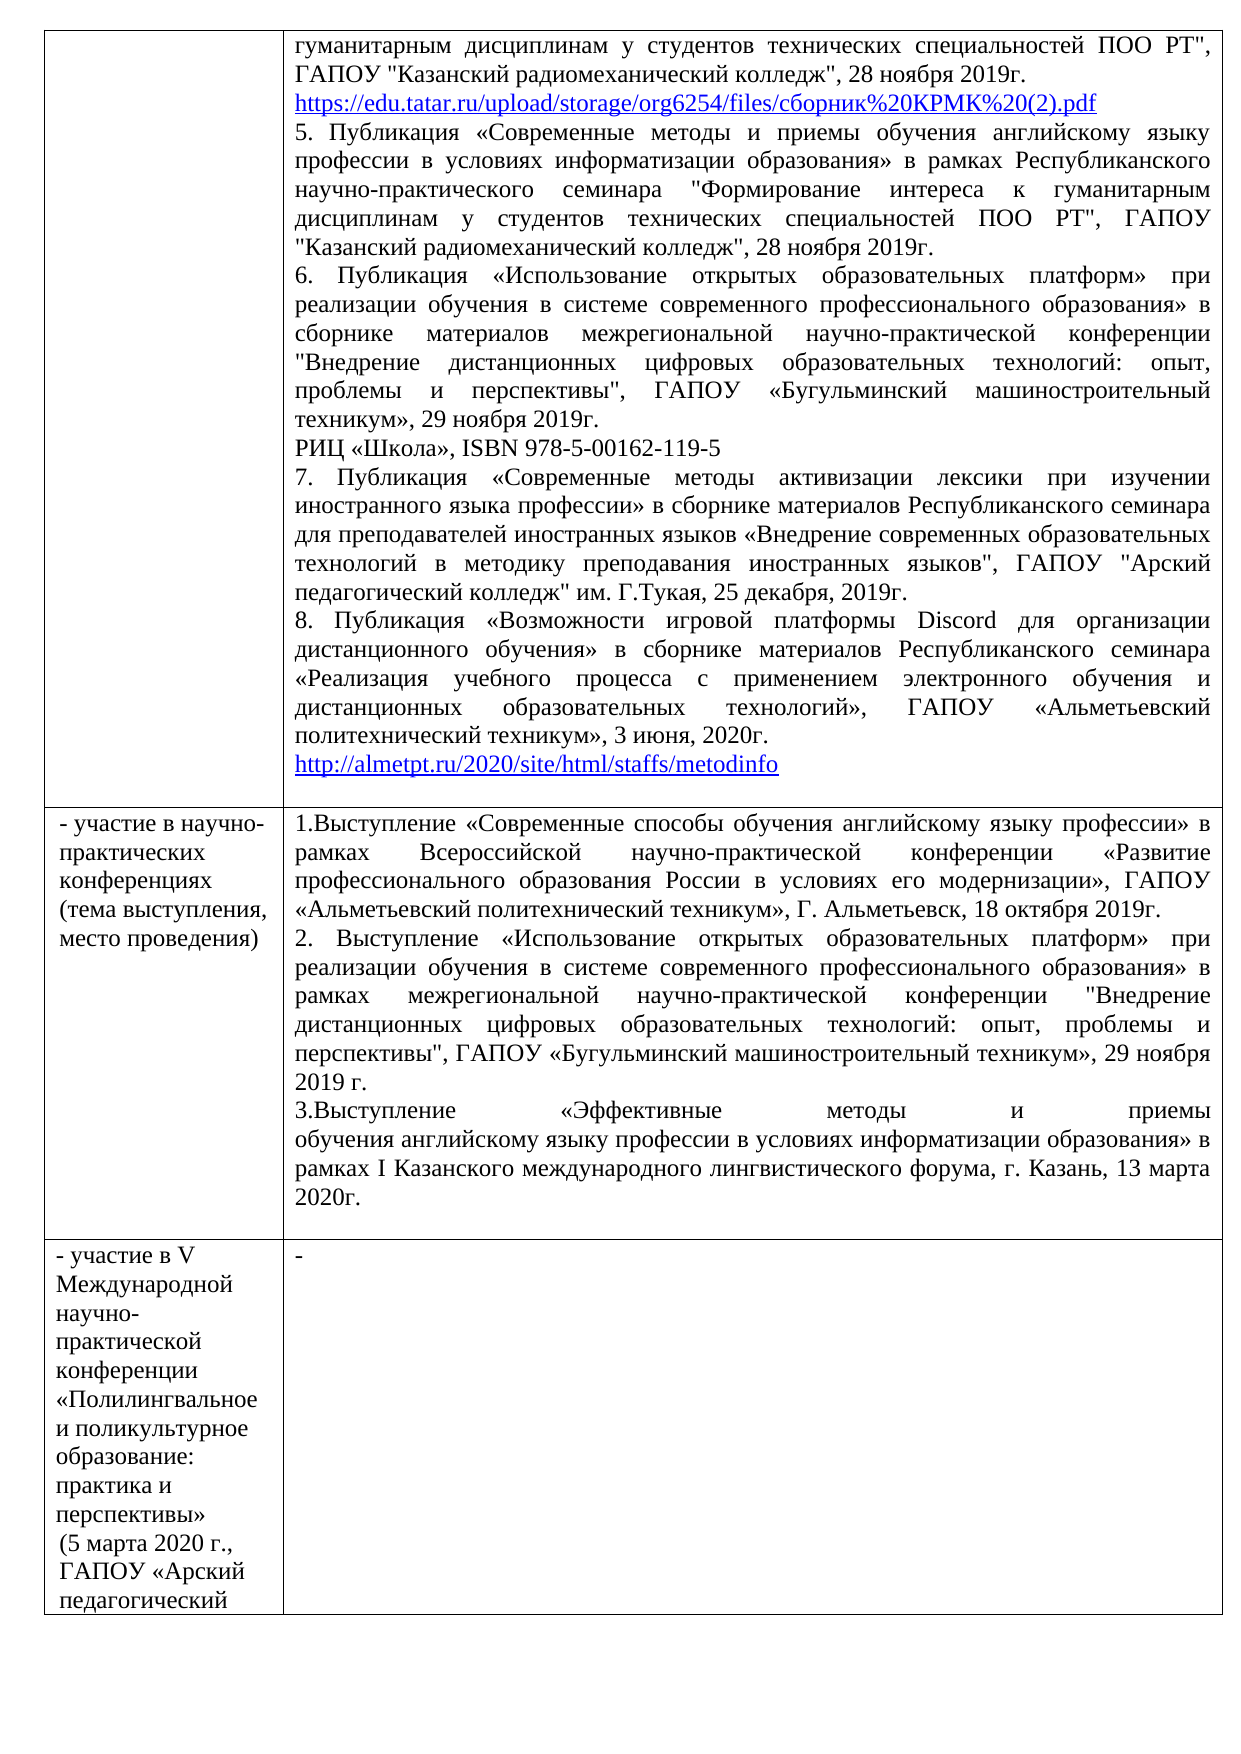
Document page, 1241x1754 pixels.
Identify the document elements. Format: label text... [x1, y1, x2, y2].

table_cell - участие в научно-практических конференциях (тема выступления, место проведения) [45, 808, 283, 1239]
table_cell 1.Выступление «Современные способы обучения английскому языку профессии» в рамках Всероссийской научно-практической конференции «Развитие профессионального образования России в условиях его модернизации», ГАПОУ «Альметьевский политехнический техникум», Г. Альметьевск, 18 октября 2019г. 2. Выступление «Использование открытых образовательных платформ» при реализации обучения в системе современного профессионального образования» в рамках межрегиональной научно-практической конференции "Внедрение дистанционных цифровых образовательных технологий: опыт, проблемы и перспективы", ГАПОУ «Бугульминский машиностроительный техникум», 29 ноября 2019 г. 3.Выступление «Эффективные методы и приемы обучения английскому языку профессии в условиях информатизации образования» в рамках I Казанского международного лингвистического форума, г. Казань, 13 марта 2020г. [284, 808, 1222, 1239]
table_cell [45, 31, 283, 807]
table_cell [45, 1240, 283, 1614]
table_cell - [284, 1240, 1222, 1614]
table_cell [284, 31, 1222, 807]
